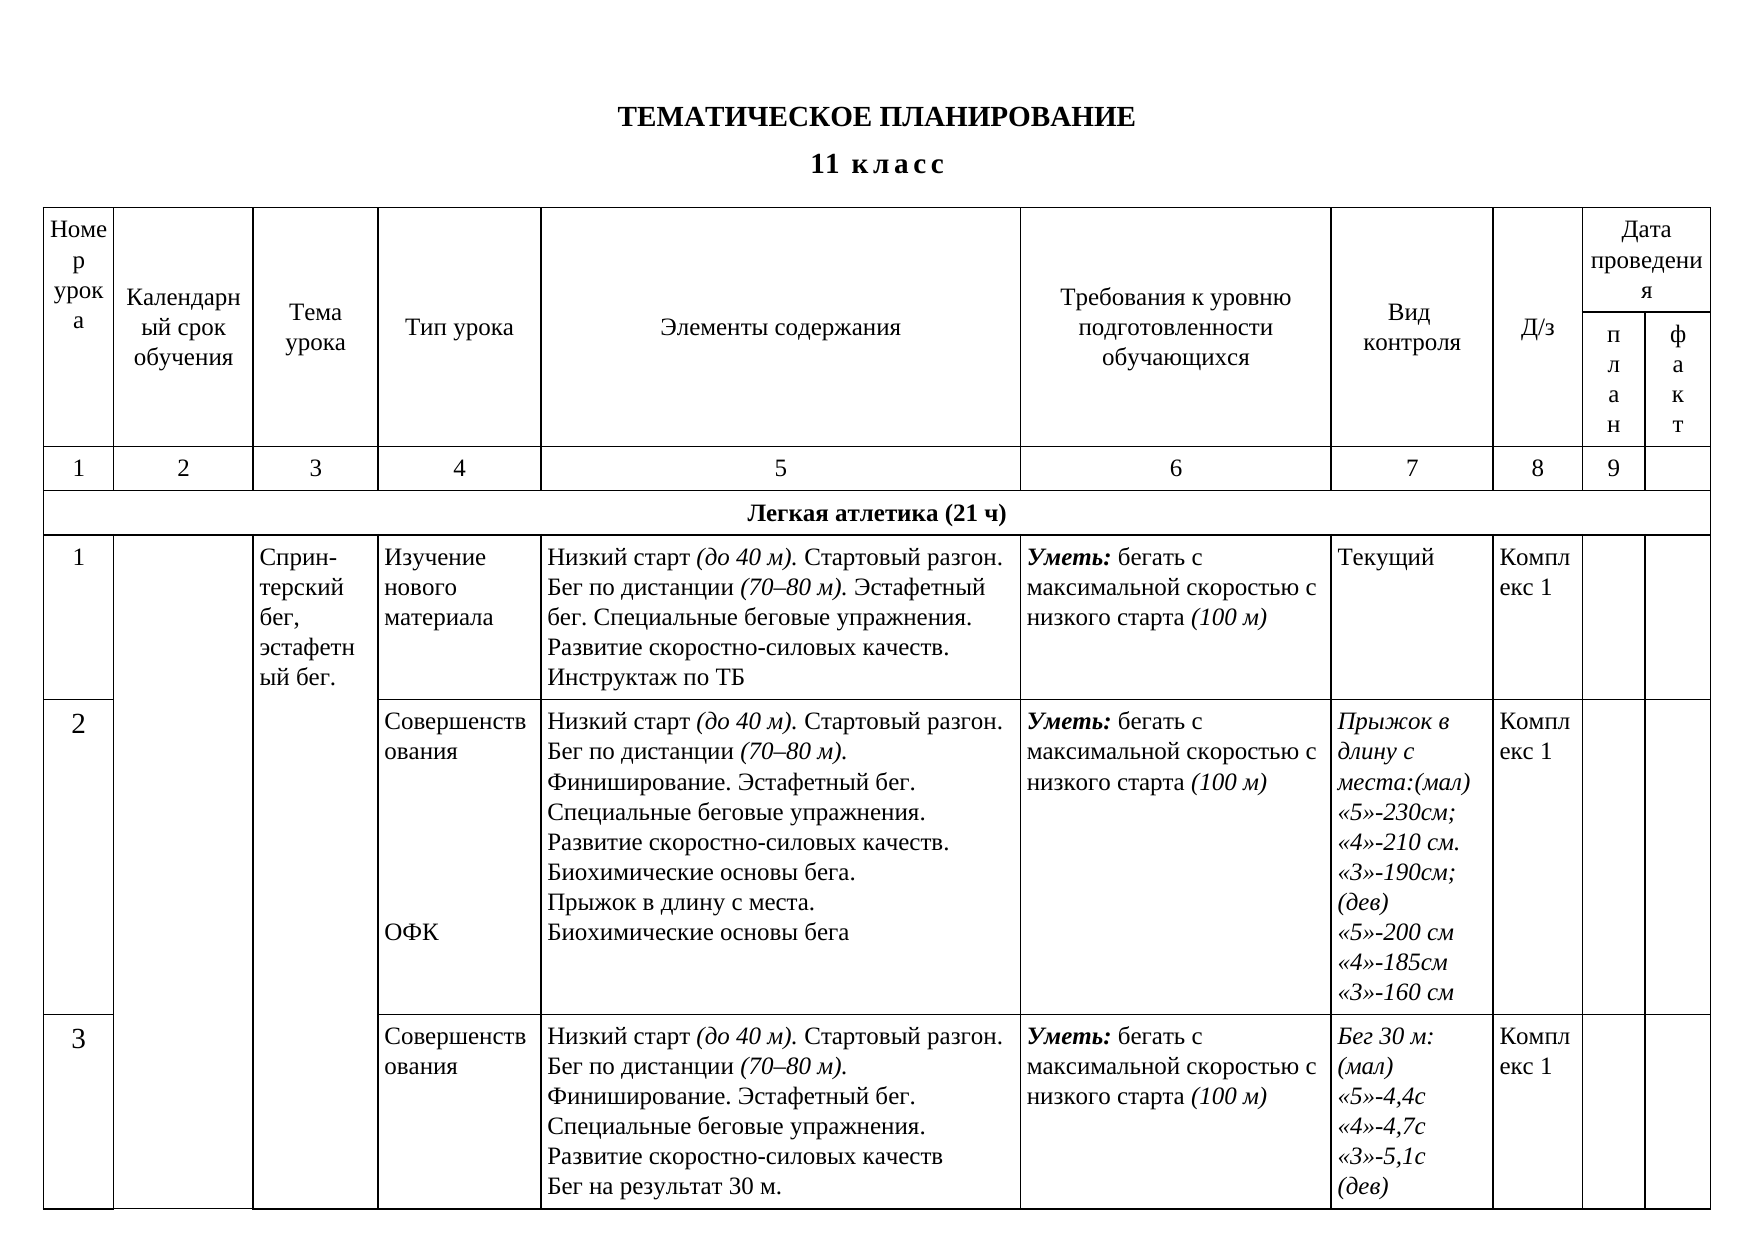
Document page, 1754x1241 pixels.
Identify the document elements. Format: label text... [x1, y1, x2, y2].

table_header Требования к уровню подготовленности обучающихся [1021, 208, 1330, 446]
table_cell 6 [1021, 447, 1330, 490]
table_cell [1021, 1015, 1330, 1208]
table_cell Уметь: бегать с максимальной скоростью с низкого старта (100 м) [1021, 536, 1330, 698]
table_cell Комплекс 1 [1494, 700, 1582, 1014]
text Тематическое планирование [118, 99, 1636, 132]
table_cell Уметь: бегать с максимальной скоростью с низкого старта (100 м) [1021, 700, 1330, 1014]
table_cell 2 [44, 700, 113, 1014]
table_header Тип урока [379, 208, 540, 446]
table_cell 1 [44, 536, 113, 698]
table_cell 5 [542, 447, 1020, 490]
table_header Номер урока [44, 208, 113, 446]
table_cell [1332, 1015, 1492, 1208]
table_cell 8 [1494, 447, 1582, 490]
table_cell Сприн- терский бег, эстафетный бег. [254, 536, 377, 1208]
table_cell 4 [379, 447, 540, 490]
table_cell п л а н [1583, 313, 1644, 446]
table_cell [1646, 700, 1710, 1014]
table_cell [1646, 536, 1710, 698]
table_cell Комплекс 1 [1494, 536, 1582, 698]
table_cell [114, 536, 252, 1208]
table_cell Низкий старт (до 40 м). Стартовый разгон. Бег по дистанции (70–80 м). Эстафетный бег. Специальные беговые упражнения. Развитие скоростно-силовых качеств. Инструктаж по ТБ [542, 536, 1020, 698]
table_header Тема урока [254, 208, 377, 446]
table_cell ф а к т [1646, 313, 1710, 446]
table_header Элементы содержания [542, 208, 1020, 446]
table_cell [542, 1015, 1020, 1208]
table_cell 2 [114, 447, 252, 490]
text 11 класс [118, 147, 1636, 180]
table_cell [1646, 447, 1710, 490]
table_cell Совершенствования ОФК [379, 700, 540, 1014]
table_cell [1583, 1015, 1644, 1208]
table_cell [1583, 700, 1644, 1014]
table_cell Легкая атлетика (21 ч) [44, 491, 1710, 534]
table_cell Совершенствования [379, 1015, 540, 1208]
table_header Календарный срок обучения [114, 208, 252, 446]
table_cell Изучение нового материала [379, 536, 540, 698]
table_cell Текущий [1332, 536, 1492, 698]
table_cell Прыжок в длину с места:(мал) «5»-230см; «4»-210 см. «3»-190см; (дев) «5»-200 см «4»-185см «3»-160 см [1332, 700, 1492, 1014]
table_header Д/з [1494, 208, 1582, 446]
table_cell Низкий старт (до 40 м). Стартовый разгон. Бег по дистанции (70–80 м). Финиширование. Эстафетный бег. Специальные беговые упражнения. Развитие скоростно-силовых качеств. Биохимические основы бега. Прыжок в длину с места. Биохимические основы бега [542, 700, 1020, 1014]
table_cell 3 [44, 1015, 113, 1208]
table_header Дата проведения [1583, 208, 1710, 311]
table_header Вид контроля [1332, 208, 1492, 446]
table_cell 7 [1332, 447, 1492, 490]
table_cell [1583, 536, 1644, 698]
table_cell 1 [44, 447, 113, 490]
table_cell Комплекс 1 [1494, 1015, 1582, 1208]
table_cell 9 [1583, 447, 1644, 490]
table_cell [1646, 1015, 1710, 1208]
table_cell 3 [254, 447, 377, 490]
